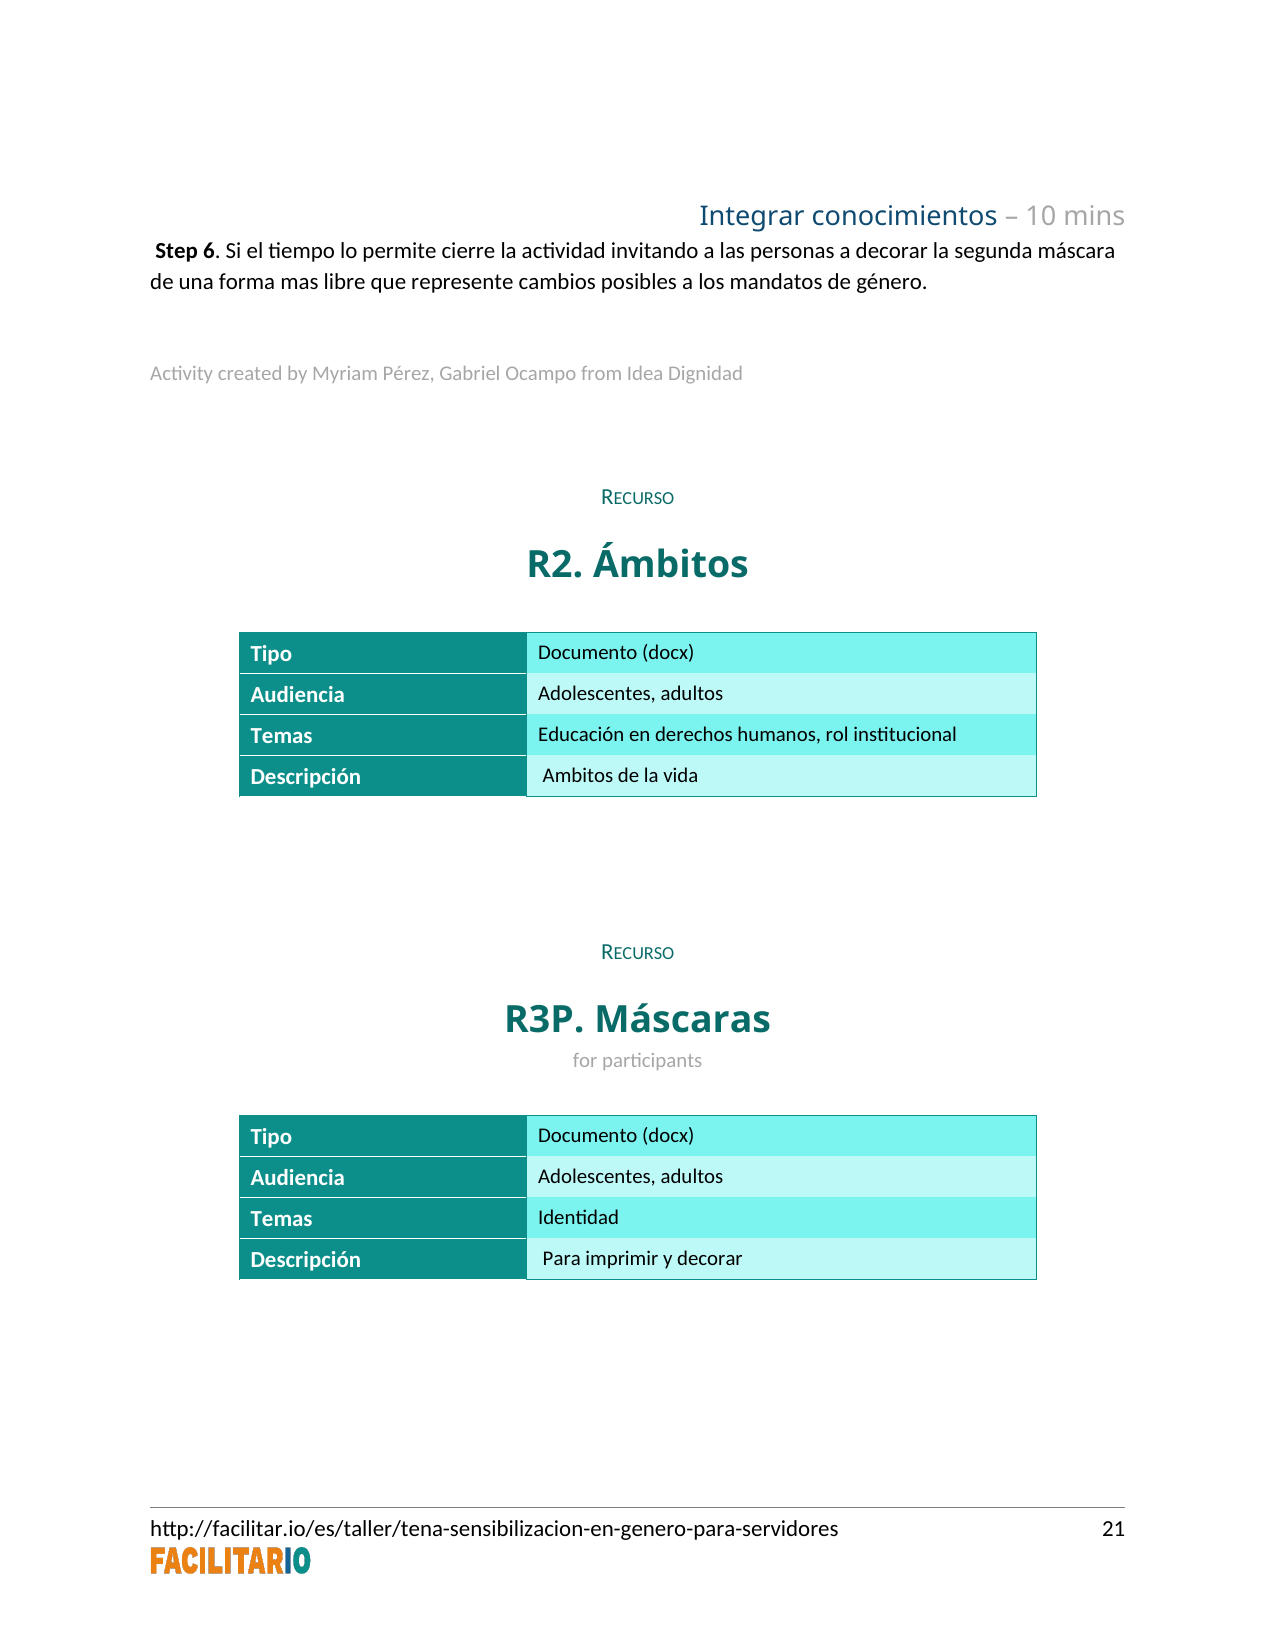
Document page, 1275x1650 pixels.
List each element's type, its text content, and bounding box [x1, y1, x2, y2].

table_cell Adolescentes, adultos [527, 673, 1036, 714]
table_header Tipo [240, 633, 526, 673]
table_cell Descripción [240, 756, 526, 796]
subtitle Integrar conocimientos – 10 mins [150, 197, 1125, 234]
table_cell Identidad [527, 1197, 1036, 1238]
table_cell Para imprimir y decorar [527, 1238, 1036, 1279]
table_cell Audiencia [240, 674, 526, 714]
table_header Documento (docx) [527, 1116, 1036, 1156]
table_cell Educación en derechos humanos, rol institucional [527, 714, 1036, 755]
table_cell Descripción [240, 1239, 526, 1279]
picture [145, 1544, 315, 1576]
table_header Documento (docx) [527, 633, 1036, 673]
table_cell Temas [240, 715, 526, 755]
table_cell Audiencia [240, 1157, 526, 1197]
text Recurso [150, 482, 1125, 510]
text for participants [150, 1048, 1125, 1073]
text Activity created by Myriam Pérez, Gabriel Ocampo from Idea Dignidad [150, 361, 1125, 386]
table_cell Temas [240, 1198, 526, 1238]
text Recurso [150, 937, 1125, 965]
table_cell Adolescentes, adultos [527, 1156, 1036, 1197]
table_header Tipo [240, 1116, 526, 1156]
subtitle R2. Ámbitos [150, 537, 1125, 588]
text Step 6. Si el tiempo lo permite cierre la actividad invitando a las personas a decorar la segunda máscara de una forma mas libre que represente cambios posibles a los mandatos de género. [150, 237, 1125, 295]
subtitle R3P. Máscaras [150, 993, 1125, 1044]
table_cell Ambitos de la vida [527, 755, 1036, 796]
